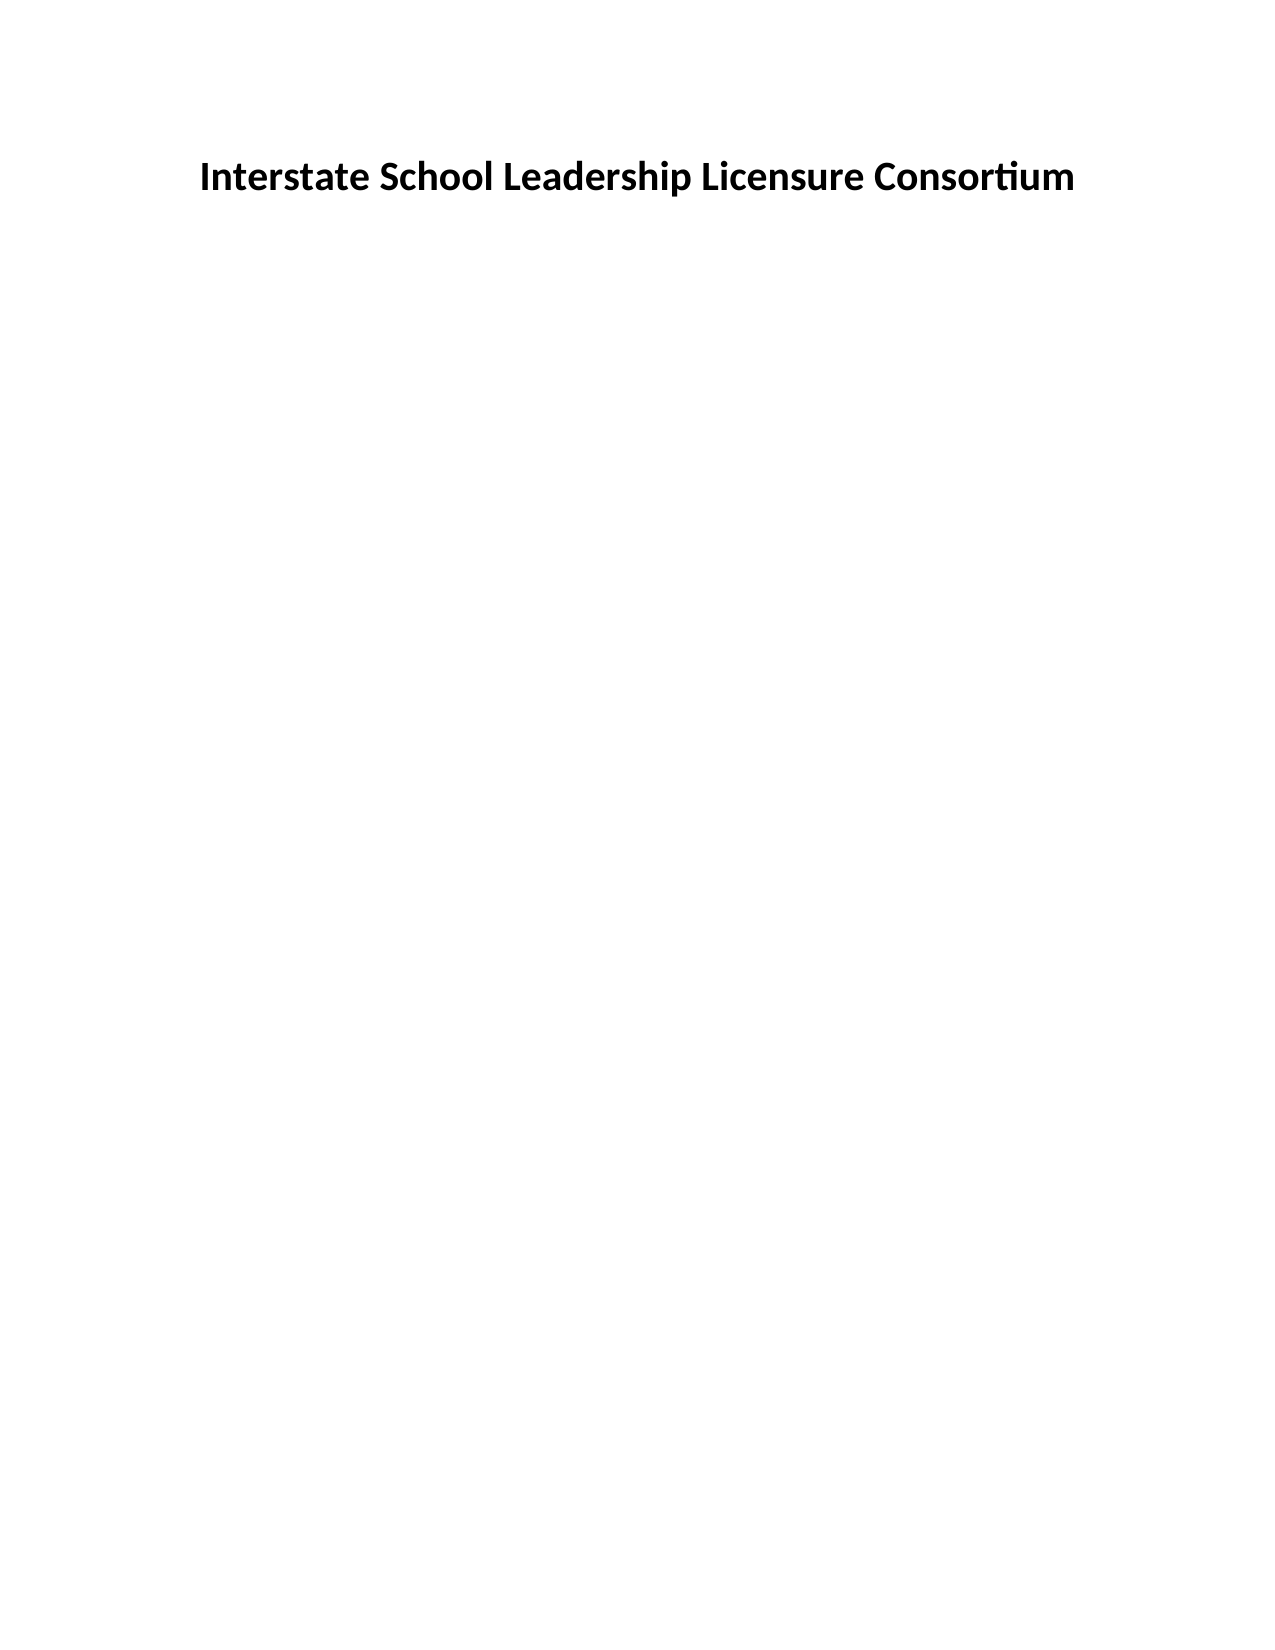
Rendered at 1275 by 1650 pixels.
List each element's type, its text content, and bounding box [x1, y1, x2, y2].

text Interstate School Leadership Licensure Consortium [150, 150, 1125, 201]
